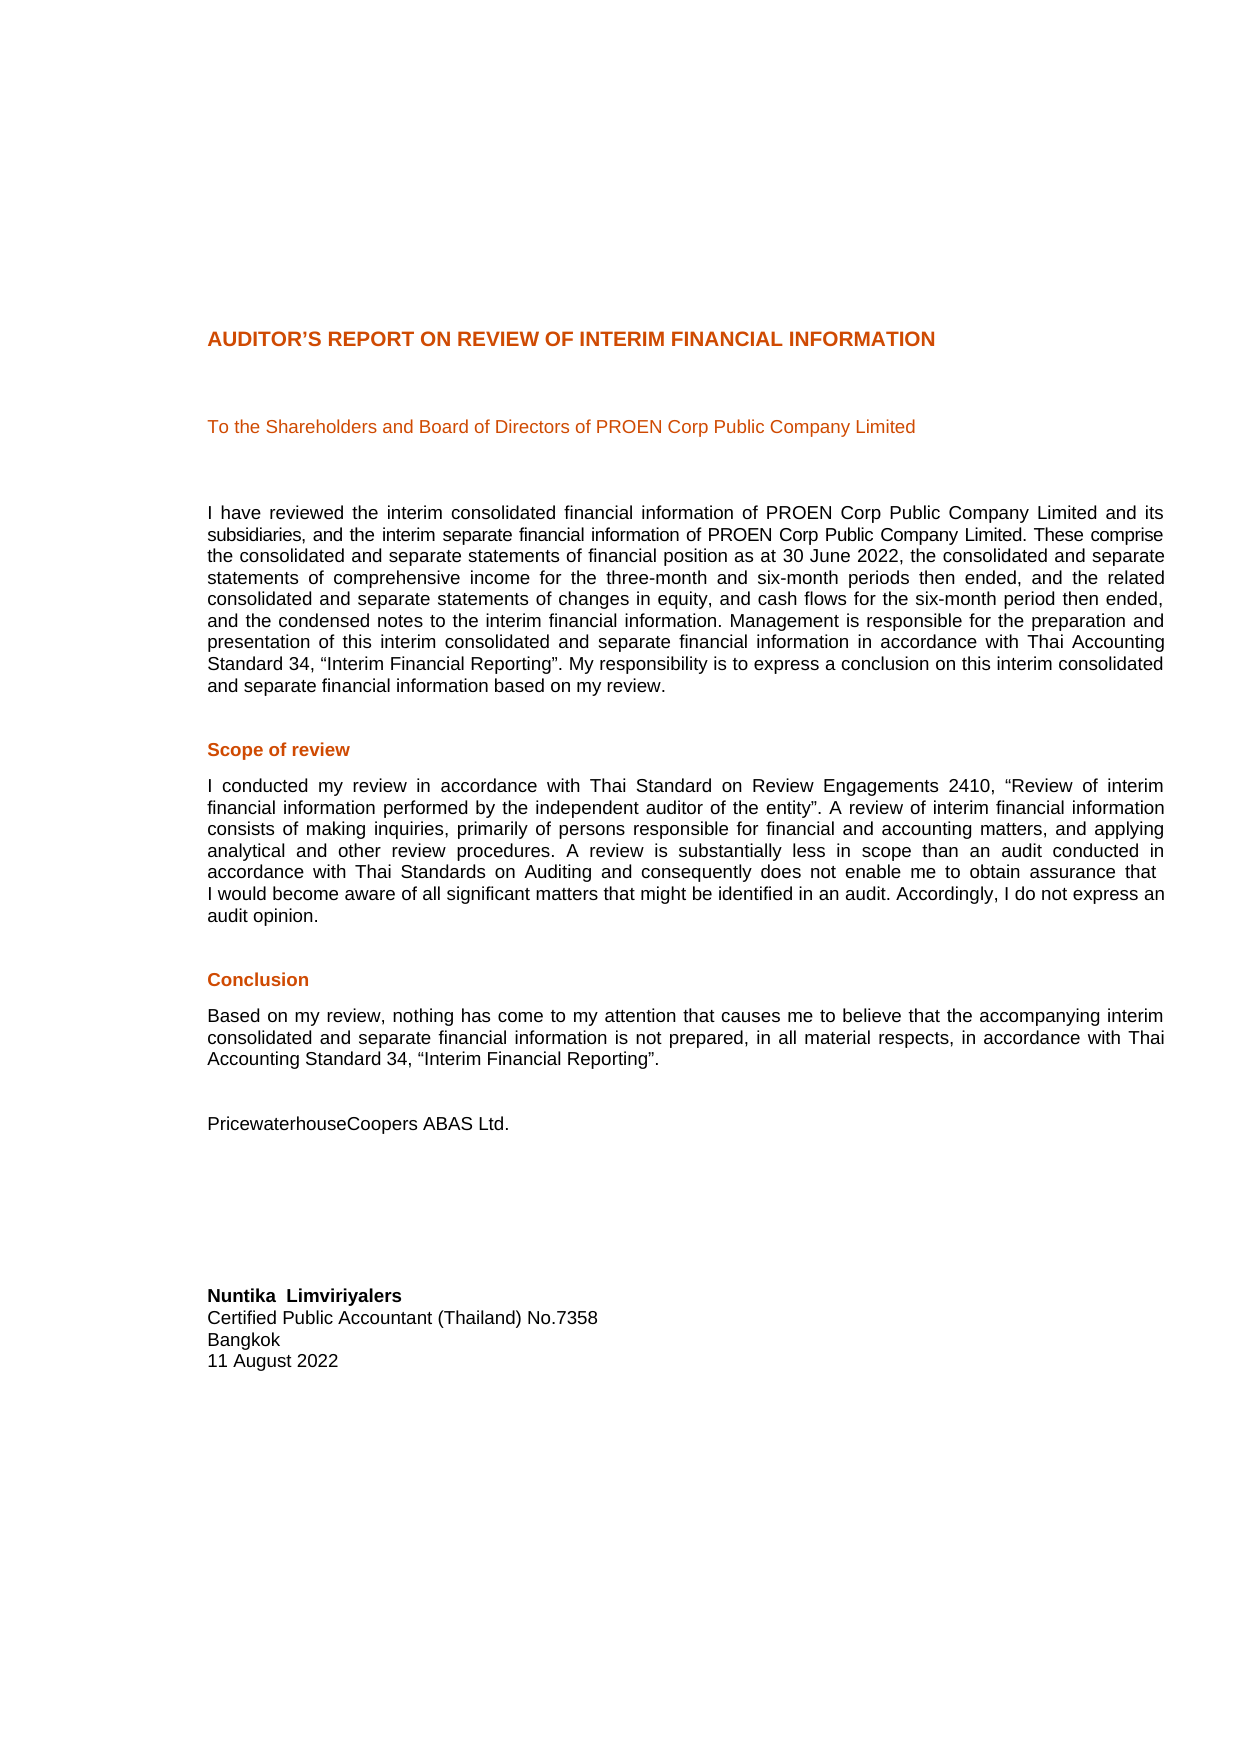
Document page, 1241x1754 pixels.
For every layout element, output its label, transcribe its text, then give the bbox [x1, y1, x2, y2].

text Bangkok [207, 1328, 1165, 1350]
text Conclusion [207, 969, 1165, 991]
text Nuntika Limviriyalers [207, 1285, 1165, 1307]
text 11 August 2022 [207, 1350, 1165, 1372]
text AUDITOR’S REPORT ON REVIEW OF INTERIM FINANCIAL INFORMATION [207, 327, 1165, 351]
text Certified Public Accountant (Thailand) No.7358 [207, 1307, 1165, 1328]
text PricewaterhouseCoopers ABAS Ltd. [207, 1113, 1165, 1134]
text Based on my review, nothing has come to my attention that causes me to believe that the accompanying interim consolidated and separate financial information is not prepared, in all material respects, in accordance with Thai Accounting Standard 34, “Interim Financial Reporting”. [207, 1005, 1165, 1070]
text To the Shareholders and Board of Directors of PROEN Corp Public Company Limited [207, 416, 1165, 437]
text I conducted my review in accordance with Thai Standard on Review Engagements 2410, “Review of interim financial information performed by the independent auditor of the entity”. A review of interim financial information consists of making inquiries, primarily of persons responsible for financial and accounting matters, and applying analytical and other review procedures. A review is substantially less in scope than an audit conducted in accordance with Thai Standards on Auditing and consequently does not enable me to obtain assurance that I would become aware of all significant matters that might be identified in an audit. Accordingly, I do not express an audit opinion. [207, 775, 1165, 926]
text Scope of review [207, 739, 1165, 761]
text I have reviewed the interim consolidated financial information of PROEN Corp Public Company Limited and its subsidiaries, and the interim separate financial information of PROEN Corp Public Company Limited. These comprise the consolidated and separate statements of financial position as at 30 June 2022, the consolidated and separate statements of comprehensive income for the three-month and six-month periods then ended, and the related consolidated and separate statements of changes in equity, and cash flows for the six-month period then ended, and the condensed notes to the interim financial information. Management is responsible for the preparation and presentation of this interim consolidated and separate financial information in accordance with Thai Accounting Standard 34, “Interim Financial Reporting”. My responsibility is to express a conclusion on this interim consolidated and separate financial information based on my review. [207, 502, 1165, 696]
